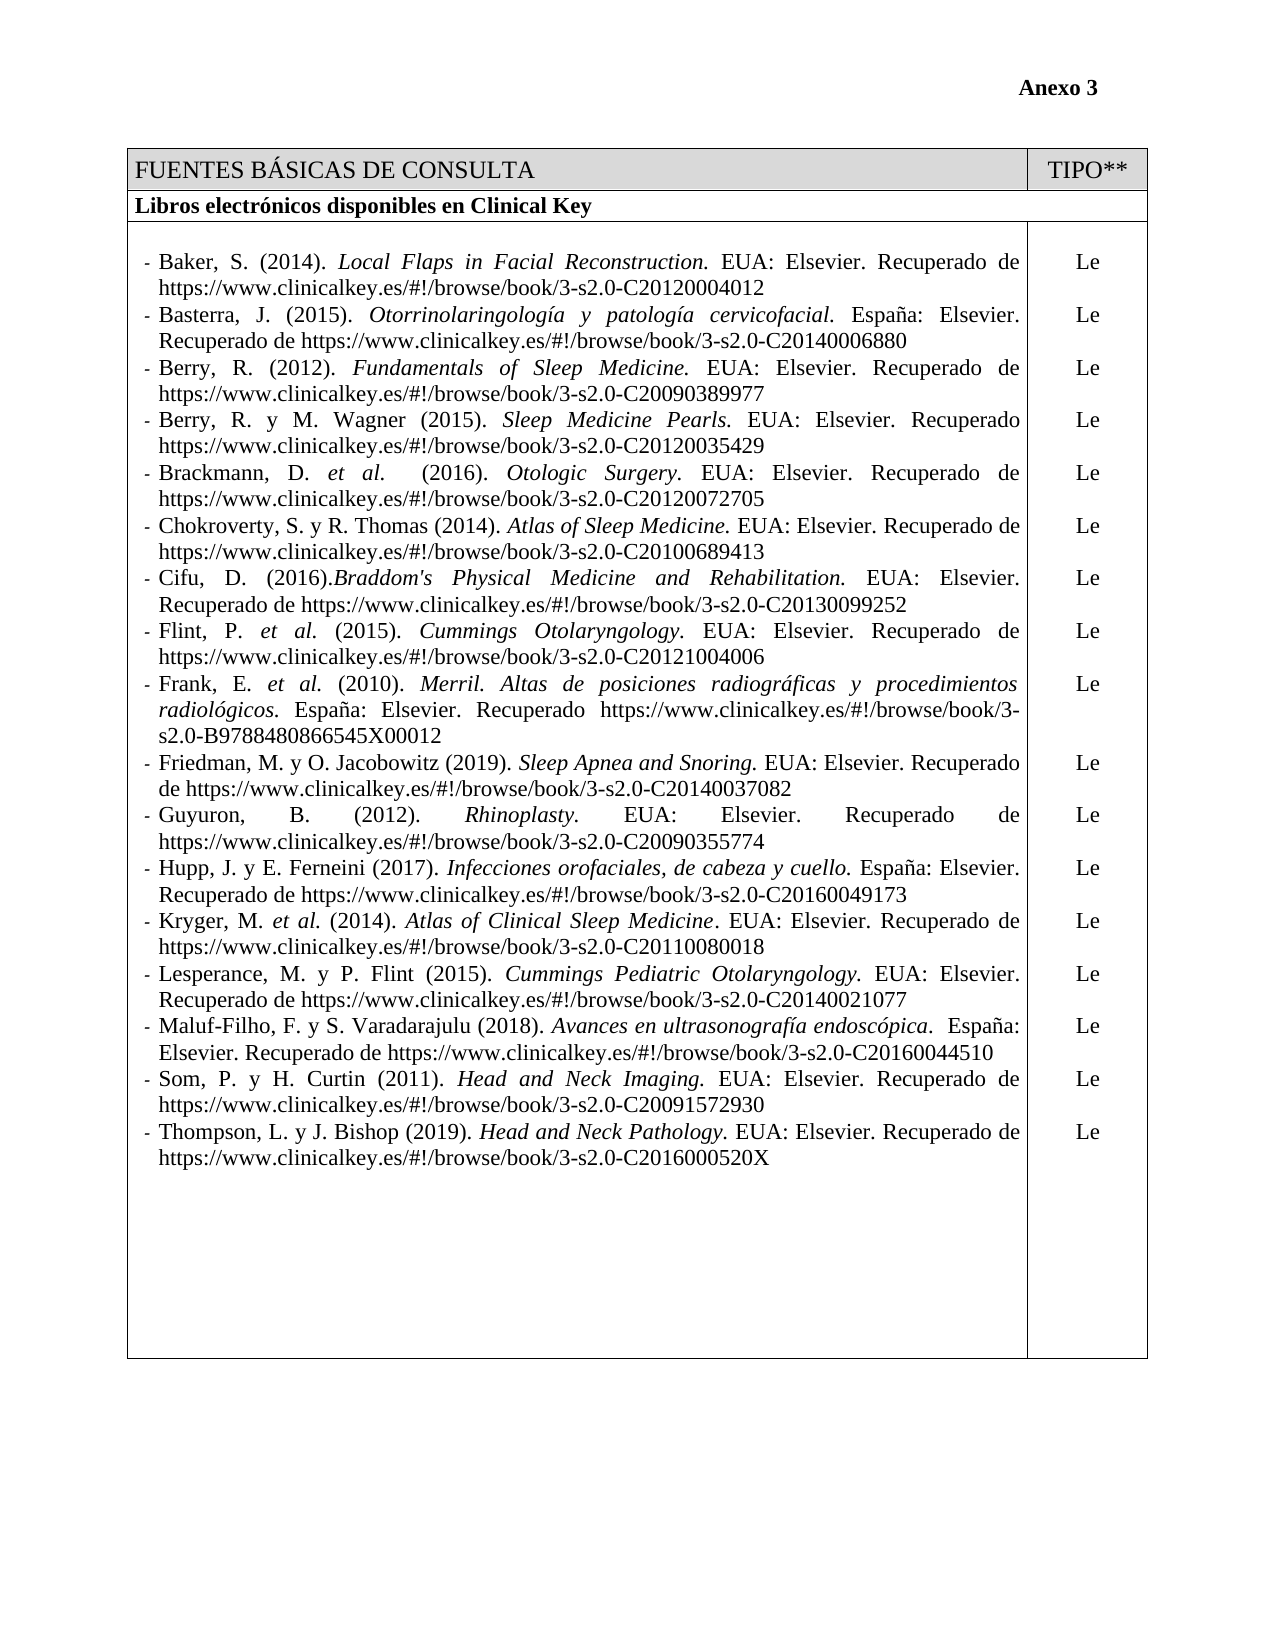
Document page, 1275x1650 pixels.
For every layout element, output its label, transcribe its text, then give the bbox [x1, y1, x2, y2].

table_cell Le Le Le Le Le Le Le Le Le Le Le Le Le Le Le Le Le [1028, 222, 1147, 1358]
table_header TIPO** [1028, 149, 1147, 189]
table_cell Baker, S. (2014). Local Flaps in Facial Reconstruction. EUA: Elsevier. Recuperado de https://www.clinicalkey.es/#!/browse/book/3-s2.0-C20120004012 Basterra, J. (2015). Otorrinolaringología y patología cervicofacial. España: Elsevier. Recuperado de https://www.clinicalkey.es/#!/browse/book/3-s2.0-C20140006880 Berry, R. (2012). Fundamentals of Sleep Medicine. EUA: Elsevier. Recuperado de https://www.clinicalkey.es/#!/browse/book/3-s2.0-C20090389977 Berry, R. y M. Wagner (2015). Sleep Medicine Pearls. EUA: Elsevier. Recuperado https://www.clinicalkey.es/#!/browse/book/3-s2.0-C20120035429 Brackmann, D. et al. (2016). Otologic Surgery. EUA: Elsevier. Recuperado de https://www.clinicalkey.es/#!/browse/book/3-s2.0-C20120072705 Chokroverty, S. y R. Thomas (2014). Atlas of Sleep Medicine. EUA: Elsevier. Recuperado de https://www.clinicalkey.es/#!/browse/book/3-s2.0-C20100689413 Cifu, D. (2016).Braddom's Physical Medicine and Rehabilitation. EUA: Elsevier. Recuperado de https://www.clinicalkey.es/#!/browse/book/3-s2.0-C20130099252 Flint, P. et al. (2015). Cummings Otolaryngology. EUA: Elsevier. Recuperado de https://www.clinicalkey.es/#!/browse/book/3-s2.0-C20121004006 Frank, E. et al. (2010). Merril. Altas de posiciones radiográficas y procedimientos radiológicos. España: Elsevier. Recuperado https://www.clinicalkey.es/#!/browse/book/3-s2.0-B9788480866545X00012 Friedman, M. y O. Jacobowitz (2019). Sleep Apnea and Snoring. EUA: Elsevier. Recuperado de https://www.clinicalkey.es/#!/browse/book/3-s2.0-C20140037082 Guyuron, B. (2012). Rhinoplasty. EUA: Elsevier. Recuperado de https://www.clinicalkey.es/#!/browse/book/3-s2.0-C20090355774 Hupp, J. y E. Ferneini (2017). Infecciones orofaciales, de cabeza y cuello. España: Elsevier. Recuperado de https://www.clinicalkey.es/#!/browse/book/3-s2.0-C20160049173 Kryger, M. et al. (2014). Atlas of Clinical Sleep Medicine. EUA: Elsevier. Recuperado de https://www.clinicalkey.es/#!/browse/book/3-s2.0-C20110080018 Lesperance, M. y P. Flint (2015). Cummings Pediatric Otolaryngology. EUA: Elsevier. Recuperado de https://www.clinicalkey.es/#!/browse/book/3-s2.0-C20140021077 Maluf-Filho, F. y S. Varadarajulu (2018). Avances en ultrasonografía endoscópica. España: Elsevier. Recuperado de https://www.clinicalkey.es/#!/browse/book/3-s2.0-C20160044510 Som, P. y H. Curtin (2011). Head and Neck Imaging. EUA: Elsevier. Recuperado de https://www.clinicalkey.es/#!/browse/book/3-s2.0-C20091572930 Thompson, L. y J. Bishop (2019). Head and Neck Pathology. EUA: Elsevier. Recuperado de https://www.clinicalkey.es/#!/browse/book/3-s2.0-C2016000520X [128, 222, 1027, 1358]
table_cell Libros electrónicos disponibles en Clinical Key [128, 191, 1147, 221]
table_header FUENTES BÁSICAS DE CONSULTA [128, 149, 1027, 189]
